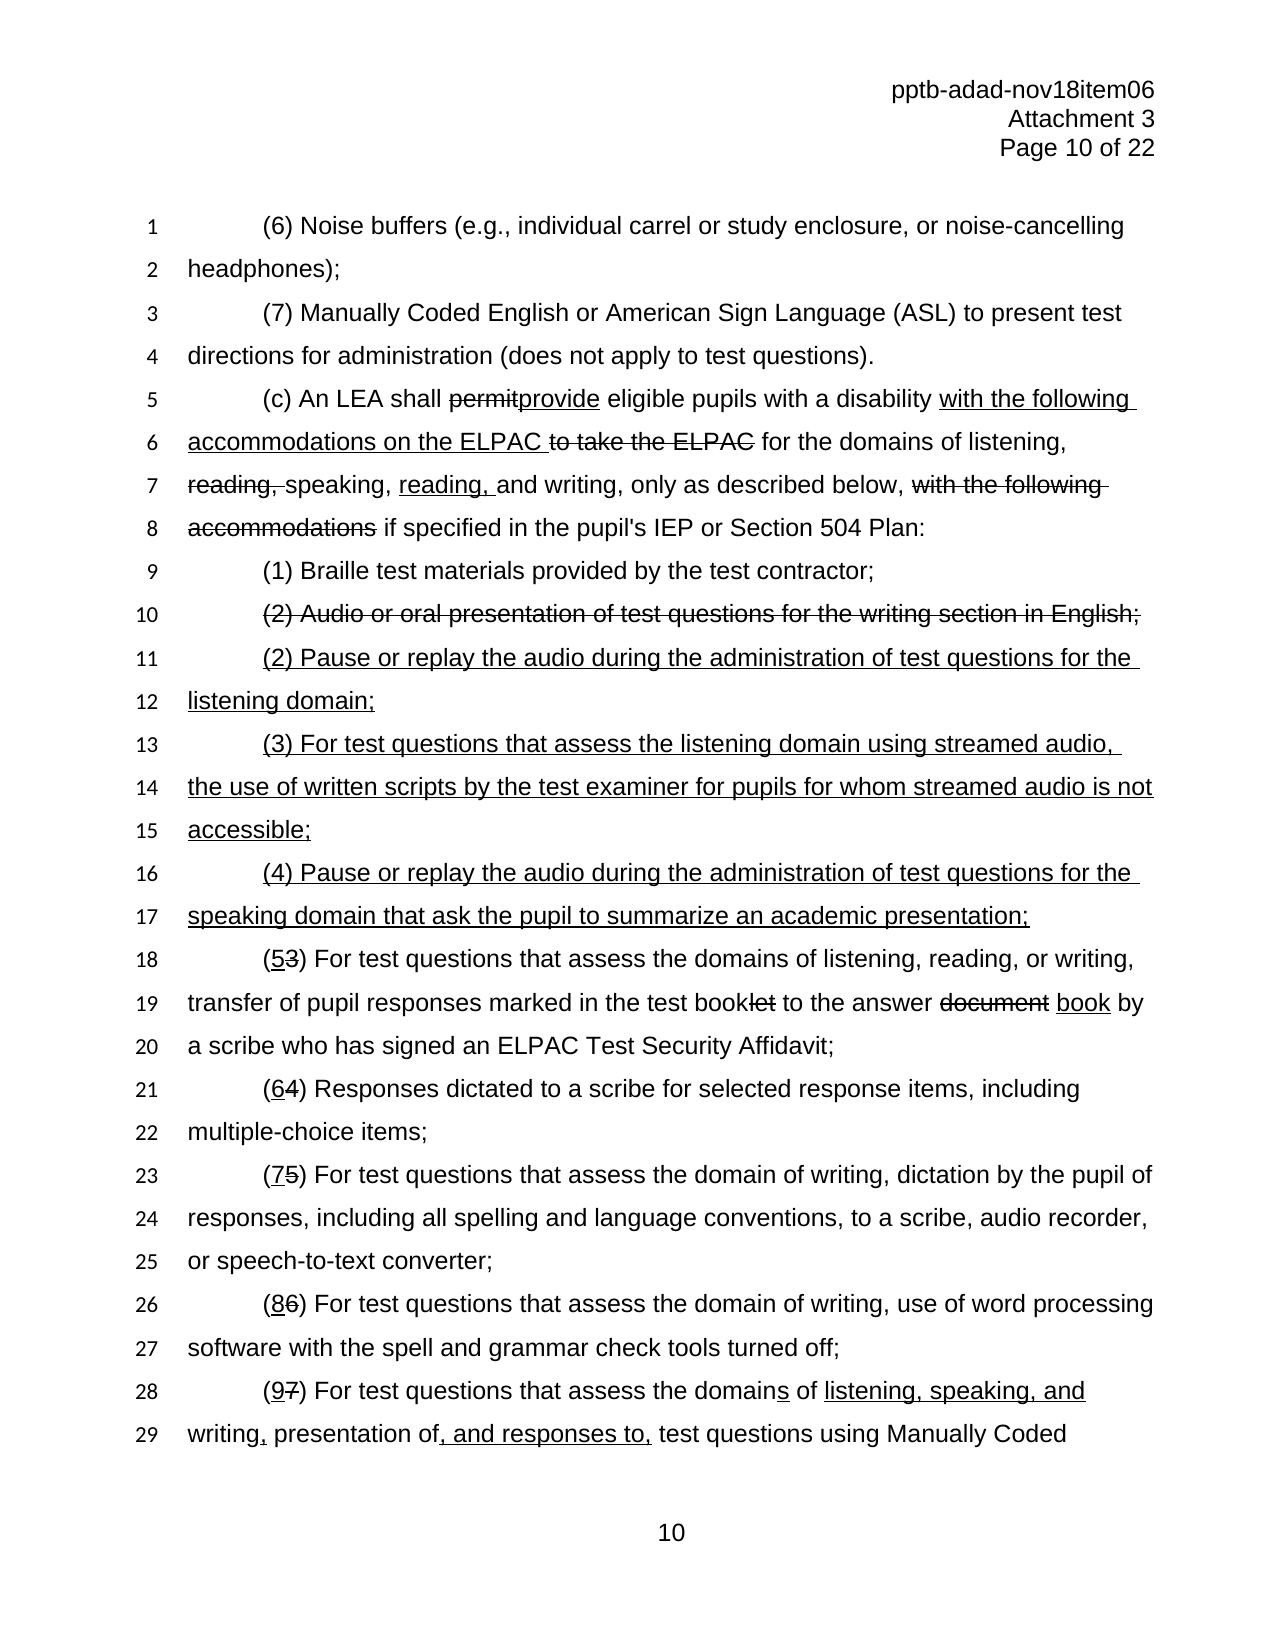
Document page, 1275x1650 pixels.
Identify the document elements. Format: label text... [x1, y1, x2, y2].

text (c) An LEA shall permitprovide eligible pupils with a disability with the following accommodations on the ELPAC to take the ELPAC for the domains of listening, reading, speaking, reading, and writing, only as described below, with the following accommodations if specified in the pupil's IEP or Section 504 Plan: [187, 384, 1155, 542]
text (4) Pause or replay the audio during the administration of test questions for the speaking domain that ask the pupil to summarize an academic presentation; [187, 858, 1155, 930]
text (2) Pause or replay the audio during the administration of test questions for the listening domain; [187, 642, 1155, 714]
text (53) For test questions that assess the domains of listening, reading, or writing, transfer of pupil responses marked in the test booklet to the answer document book by a scribe who has signed an ELPAC Test Security Affidavit; [187, 944, 1155, 1059]
text (6) Noise buffers (e.g., individual carrel or study enclosure, or noise-cancelling headphones); [187, 211, 1155, 283]
text (64) Responses dictated to a scribe for selected response items, including multiple-choice items; [187, 1074, 1155, 1146]
text (1) Braille test materials provided by the test contractor; [187, 556, 1155, 585]
text (7) Manually Coded English or American Sign Language (ASL) to present test directions for administration (does not apply to test questions). [187, 297, 1155, 369]
text (86) For test questions that assess the domain of writing, use of word processing software with the spell and grammar check tools turned off; [187, 1289, 1155, 1361]
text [187, 1376, 1155, 1447]
text (75) For test questions that assess the domain of writing, dictation by the pupil of responses, including all spelling and language conventions, to a scribe, audio recorder, or speech-to-text converter; [187, 1160, 1155, 1275]
text (3) For test questions that assess the listening domain using streamed audio, the use of written scripts by the test examiner for pupils for whom streamed audio is not accessible; [187, 729, 1155, 844]
text (2) Audio or oral presentation of test questions for the writing section in English; [187, 599, 1155, 628]
